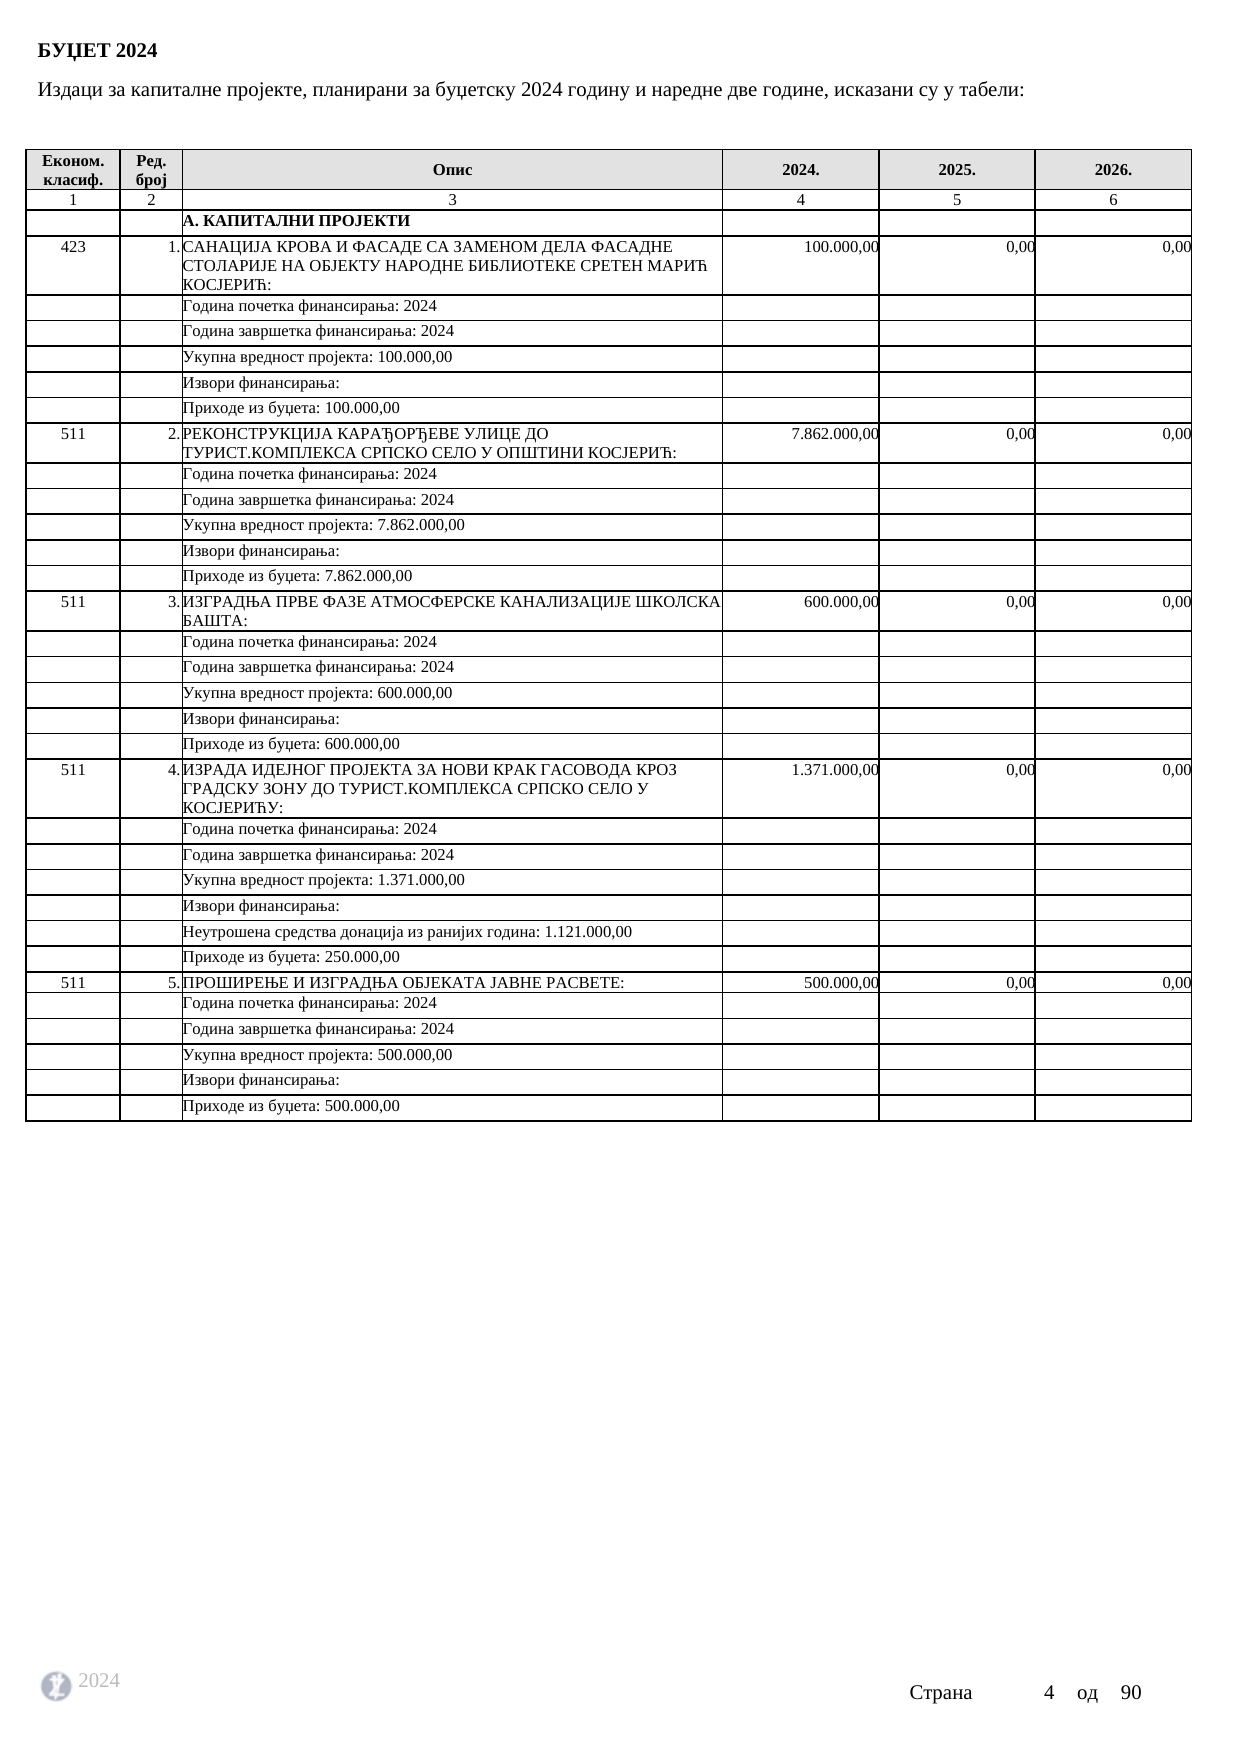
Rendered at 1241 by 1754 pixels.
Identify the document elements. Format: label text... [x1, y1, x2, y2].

table_cell 500.000,00 [723, 973, 878, 992]
table_cell Година завршетка финансирања: 2024 [183, 489, 722, 513]
table_cell [121, 709, 182, 733]
table_cell [723, 709, 878, 733]
table_cell [1036, 464, 1191, 488]
table_cell [1036, 321, 1191, 345]
table_cell [880, 947, 1034, 971]
table_cell САНАЦИЈА КРОВА И ФАСАДЕ СА ЗАМЕНОМ ДЕЛА ФАСАДНЕ СТОЛАРИЈЕ НА ОБЈЕКТУ НАРОДНЕ БИБЛИОТЕКЕ СРЕТЕН МАРИЋ КОСЈЕРИЋ: [183, 237, 722, 294]
table_cell [723, 489, 878, 513]
table_cell [27, 1096, 119, 1120]
table_cell 0,00 [1036, 592, 1191, 630]
table_cell Година почетка финансирања: 2024 [183, 632, 722, 656]
table_cell [880, 464, 1034, 488]
table_header Ред. број [121, 150, 182, 189]
table_cell 0,00 [1036, 973, 1191, 992]
table_cell Укупна вредност пројекта: 1.371.000,00 [183, 870, 722, 894]
table_header 2026. [1036, 150, 1191, 189]
table_cell 0,00 [880, 973, 1034, 992]
table_cell [880, 515, 1034, 539]
table_cell [880, 993, 1034, 1017]
table_cell [880, 321, 1034, 345]
table_cell [121, 1096, 182, 1120]
table_cell [27, 657, 119, 681]
table_cell [27, 1045, 119, 1069]
table_cell 5 [880, 190, 1034, 209]
table_cell [121, 347, 182, 371]
table_cell Година завршетка финансирања: 2024 [183, 845, 722, 868]
table_cell [723, 1096, 878, 1120]
table_cell [1036, 657, 1191, 681]
table_cell [880, 541, 1034, 564]
table_cell 2 [121, 190, 182, 209]
table_cell Година завршетка финансирања: 2024 [183, 321, 722, 345]
table_cell [121, 566, 182, 590]
table_cell 3. [121, 592, 182, 630]
table_cell [723, 211, 878, 235]
table_cell 0,00 [1036, 424, 1191, 462]
table_cell [27, 211, 119, 235]
table_cell [1036, 566, 1191, 590]
table_cell [121, 464, 182, 488]
table_cell Година почетка финансирања: 2024 [183, 464, 722, 488]
table_cell [121, 632, 182, 656]
table_cell 4. [121, 760, 182, 817]
table_cell [1036, 211, 1191, 235]
table_cell [121, 845, 182, 868]
table_cell [1036, 734, 1191, 758]
table_cell [27, 464, 119, 488]
table_cell [880, 1019, 1034, 1043]
table_cell [121, 541, 182, 564]
table_cell [880, 632, 1034, 656]
table_cell [723, 347, 878, 371]
table_cell 3 [183, 190, 722, 209]
table_cell Приходе из буџета: 100.000,00 [183, 398, 722, 422]
table_cell [1036, 819, 1191, 843]
table_cell [121, 993, 182, 1017]
table_cell [880, 566, 1034, 590]
table_cell 7.862.000,00 [723, 424, 878, 462]
table_cell [1036, 896, 1191, 920]
table_cell Извори финансирања: [183, 373, 722, 397]
table_cell [27, 398, 119, 422]
table_cell [1036, 1045, 1191, 1069]
table_cell 2. [121, 424, 182, 462]
table_cell [723, 947, 878, 971]
table_cell [723, 566, 878, 590]
table_cell [1036, 921, 1191, 945]
table_cell 0,00 [880, 237, 1034, 294]
picture [37, 1668, 75, 1706]
table_cell [27, 683, 119, 707]
table_cell [1036, 398, 1191, 422]
table_cell [121, 947, 182, 971]
table_cell 1. [121, 237, 182, 294]
table_cell [880, 373, 1034, 397]
table_cell [27, 1019, 119, 1043]
table_cell [723, 296, 878, 320]
table_cell [121, 489, 182, 513]
table_cell 0,00 [880, 592, 1034, 630]
table_cell Укупна вредност пројекта: 500.000,00 [183, 1045, 722, 1069]
table_cell [121, 211, 182, 235]
table_cell Извори финансирања: [183, 896, 722, 920]
table_cell [880, 211, 1034, 235]
table_cell Извори финансирања: [183, 541, 722, 564]
table_cell [27, 347, 119, 371]
table_cell [121, 683, 182, 707]
table_cell [121, 296, 182, 320]
table_cell [723, 993, 878, 1017]
table_cell [1036, 347, 1191, 371]
table_cell [880, 870, 1034, 894]
table_cell [121, 373, 182, 397]
table_cell [723, 464, 878, 488]
table_cell Укупна вредност пројекта: 7.862.000,00 [183, 515, 722, 539]
table_cell [880, 845, 1034, 868]
table_cell 0,00 [1036, 760, 1191, 817]
table_cell [880, 734, 1034, 758]
table_cell [27, 321, 119, 345]
table_cell [723, 870, 878, 894]
table_cell ПРОШИРЕЊЕ И ИЗГРАДЊА ОБЈЕКАТА ЈАВНЕ РАСВЕТЕ: [183, 973, 722, 992]
table_cell [27, 709, 119, 733]
table_cell Приходе из буџета: 250.000,00 [183, 947, 722, 971]
table_cell 0,00 [880, 424, 1034, 462]
table_cell [723, 321, 878, 345]
table_cell [121, 896, 182, 920]
table_cell [121, 657, 182, 681]
table_cell [880, 683, 1034, 707]
table_cell [723, 683, 878, 707]
table_cell [723, 1019, 878, 1043]
table_cell 1 [27, 190, 119, 209]
table_cell [723, 734, 878, 758]
table_cell 511 [27, 424, 119, 462]
table_cell 600.000,00 [723, 592, 878, 630]
table_cell [880, 296, 1034, 320]
table_cell [723, 1070, 878, 1094]
table_cell Извори финансирања: [183, 1070, 722, 1094]
table_header Опис [183, 150, 722, 189]
table_cell [880, 489, 1034, 513]
table_cell [723, 845, 878, 868]
table_cell [723, 373, 878, 397]
table_cell [1036, 947, 1191, 971]
table_cell [27, 734, 119, 758]
table_cell [27, 870, 119, 894]
table_cell [723, 819, 878, 843]
table_cell [27, 373, 119, 397]
table_cell Година почетка финансирања: 2024 [183, 296, 722, 320]
table_cell [880, 347, 1034, 371]
table_cell 100.000,00 [723, 237, 878, 294]
table_cell [1036, 993, 1191, 1017]
table_cell ИЗГРАДЊА ПРВЕ ФАЗЕ АТМОСФЕРСКЕ КАНАЛИЗАЦИЈЕ ШКОЛСКА БАШТА: [183, 592, 722, 630]
table_cell [1036, 683, 1191, 707]
table_cell Приходе из буџета: 7.862.000,00 [183, 566, 722, 590]
table_cell [880, 657, 1034, 681]
table_cell [1036, 1070, 1191, 1094]
table_cell [723, 398, 878, 422]
table_cell Приходе из буџета: 500.000,00 [183, 1096, 722, 1120]
table_cell 511 [27, 760, 119, 817]
table_cell [1036, 709, 1191, 733]
table_cell Укупна вредност пројекта: 100.000,00 [183, 347, 722, 371]
table_cell 6 [1036, 190, 1191, 209]
table_cell [880, 1096, 1034, 1120]
table_cell [1036, 1096, 1191, 1120]
table_cell РЕКОНСТРУКЦИЈА КАРАЂОРЂЕВЕ УЛИЦЕ ДО ТУРИСТ.КОМПЛЕКСА СРПСКО СЕЛО У ОПШТИНИ КОСЈЕРИЋ: [183, 424, 722, 462]
table_cell [1036, 845, 1191, 868]
table_cell Година почетка финансирања: 2024 [183, 819, 722, 843]
table_cell 511 [27, 592, 119, 630]
table_cell [723, 632, 878, 656]
table_cell [723, 515, 878, 539]
table_cell [27, 632, 119, 656]
table_cell [27, 896, 119, 920]
table_cell Година завршетка финансирања: 2024 [183, 1019, 722, 1043]
table_header 2025. [880, 150, 1034, 189]
table_cell [1036, 515, 1191, 539]
table_cell 4 [723, 190, 878, 209]
table_cell [723, 896, 878, 920]
table_cell [121, 398, 182, 422]
table_cell [121, 921, 182, 945]
table_cell [27, 489, 119, 513]
table_cell [1036, 870, 1191, 894]
table_cell 1.371.000,00 [723, 760, 878, 817]
table_cell А. КАПИТАЛНИ ПРОЈЕКТИ [183, 211, 722, 235]
table_cell [1036, 489, 1191, 513]
table_cell [27, 921, 119, 945]
table_cell 511 [27, 973, 119, 992]
table_cell [723, 657, 878, 681]
table_cell Година завршетка финансирања: 2024 [183, 657, 722, 681]
table_cell [1036, 373, 1191, 397]
table_cell Неутрошена средства донација из ранијих година: 1.121.000,00 [183, 921, 722, 945]
table_cell 0,00 [1036, 237, 1191, 294]
table_cell [27, 1070, 119, 1094]
table_cell [27, 541, 119, 564]
table_cell [27, 515, 119, 539]
table_header Економ. класиф. [27, 150, 119, 189]
table_cell [723, 541, 878, 564]
table_cell [723, 1045, 878, 1069]
table_cell [121, 734, 182, 758]
table_cell [121, 870, 182, 894]
table_cell [880, 896, 1034, 920]
table_cell [1036, 632, 1191, 656]
table_cell [121, 515, 182, 539]
table_cell [27, 947, 119, 971]
table_cell Извори финансирања: [183, 709, 722, 733]
table_cell 5. [121, 973, 182, 992]
table_header 2024. [723, 150, 878, 189]
table_cell [121, 1019, 182, 1043]
table_header Издаци за капиталне пројекте, планирани за буџетску 2024 годину и наредне две године, исказани су у табели: [38, 77, 1203, 125]
table_cell [880, 1045, 1034, 1069]
table_cell [121, 819, 182, 843]
table_cell 423 [27, 237, 119, 294]
table_cell Година почетка финансирања: 2024 [183, 993, 722, 1017]
table_cell [121, 1070, 182, 1094]
table_cell [121, 321, 182, 345]
table_cell Приходе из буџета: 600.000,00 [183, 734, 722, 758]
table_cell [880, 921, 1034, 945]
table_cell ИЗРАДА ИДЕЈНОГ ПРОЈЕКТА ЗА НОВИ КРАК ГАСОВОДА КРОЗ ГРАДСКУ ЗОНУ ДО ТУРИСТ.КОМПЛЕКСА СРПСКО СЕЛО У КОСЈЕРИЋУ: [183, 760, 722, 817]
table_cell [27, 993, 119, 1017]
table_cell [27, 819, 119, 843]
table_cell [880, 398, 1034, 422]
table_cell [27, 296, 119, 320]
table_cell [1036, 1019, 1191, 1043]
table_cell [1036, 296, 1191, 320]
table_cell [880, 819, 1034, 843]
table_cell [27, 566, 119, 590]
table_cell [723, 921, 878, 945]
table_cell [121, 1045, 182, 1069]
table_cell Укупна вредност пројекта: 600.000,00 [183, 683, 722, 707]
table_cell [1036, 541, 1191, 564]
table_cell 0,00 [880, 760, 1034, 817]
table_cell [27, 845, 119, 868]
table_cell [880, 709, 1034, 733]
table_cell [880, 1070, 1034, 1094]
